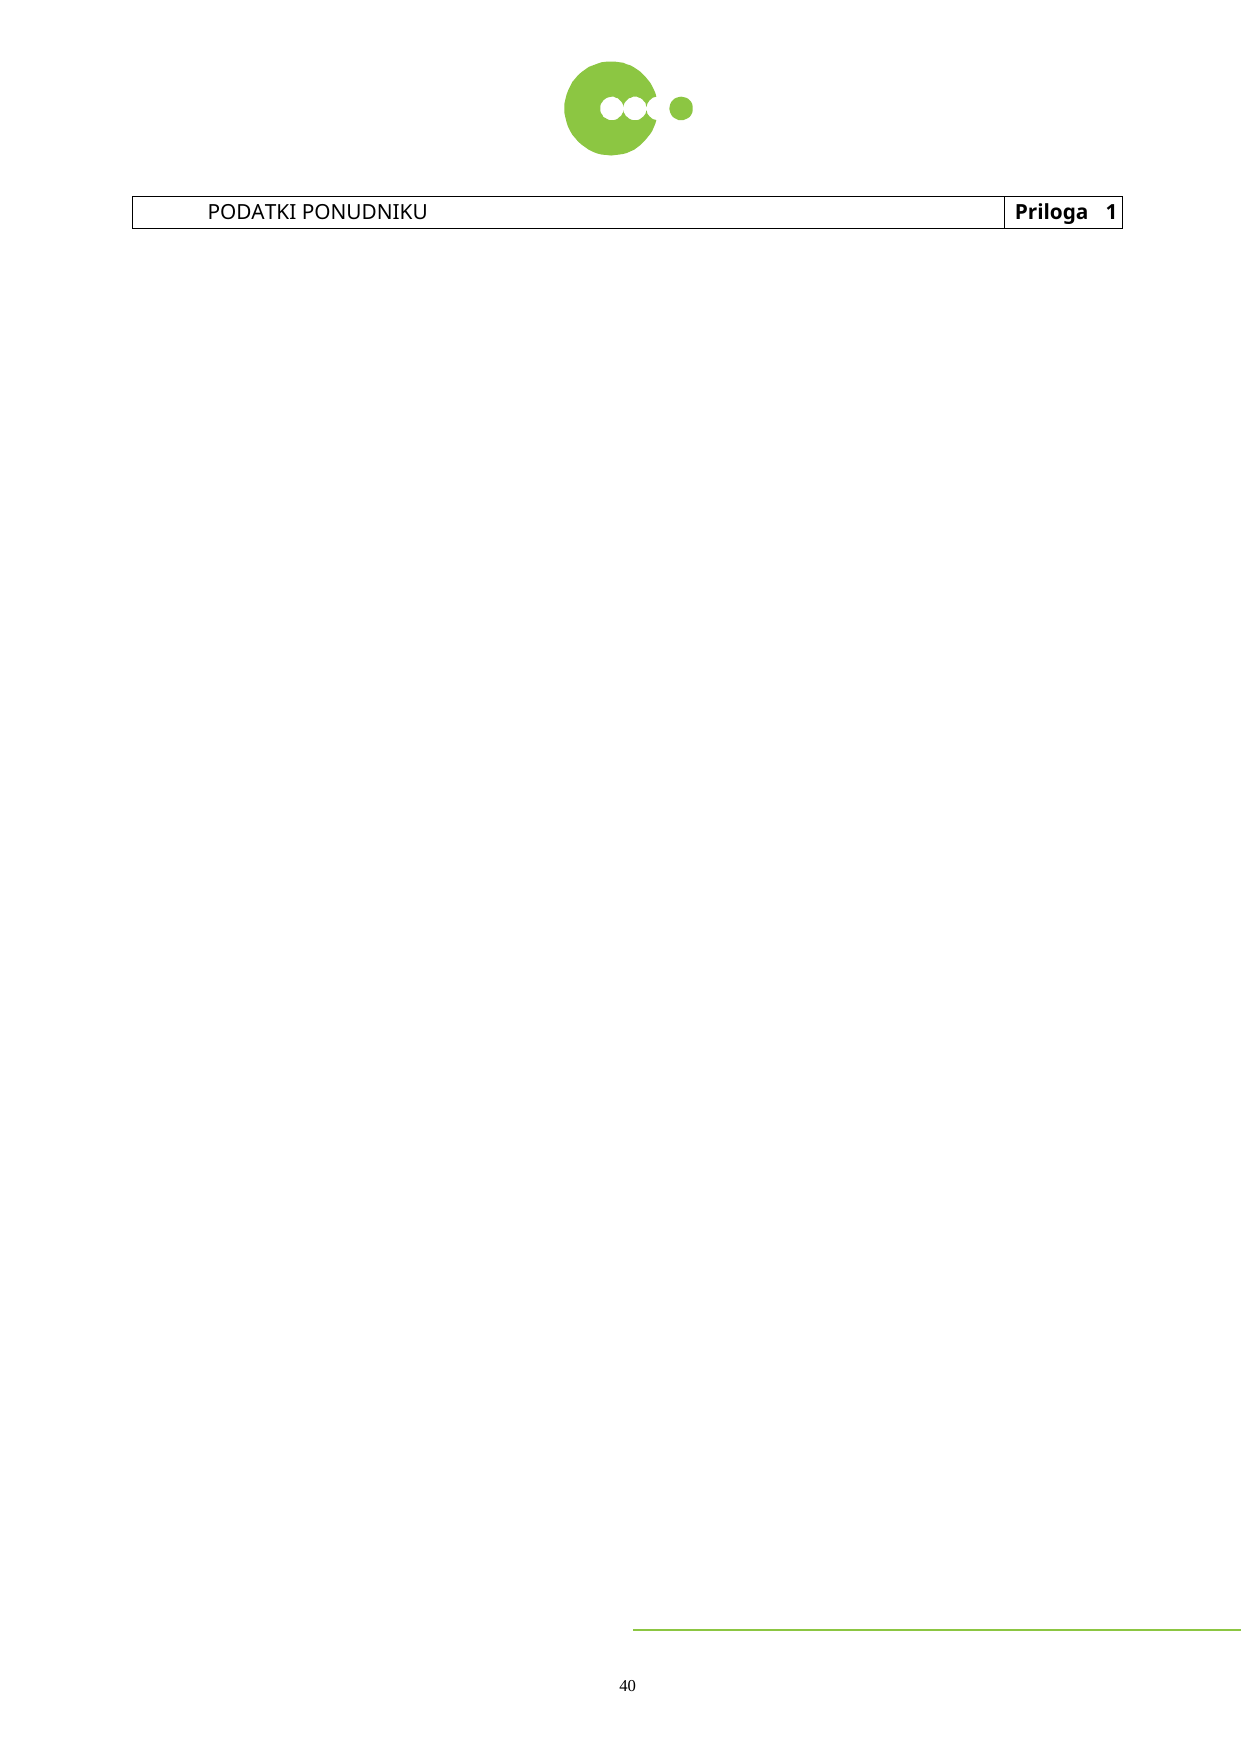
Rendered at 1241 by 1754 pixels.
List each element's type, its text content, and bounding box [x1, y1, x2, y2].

table_header Priloga [1005, 197, 1093, 228]
table_header PODATKI PONUDNIKU [200, 197, 1004, 228]
table_header [133, 197, 200, 228]
table_header 1 [1093, 197, 1122, 228]
